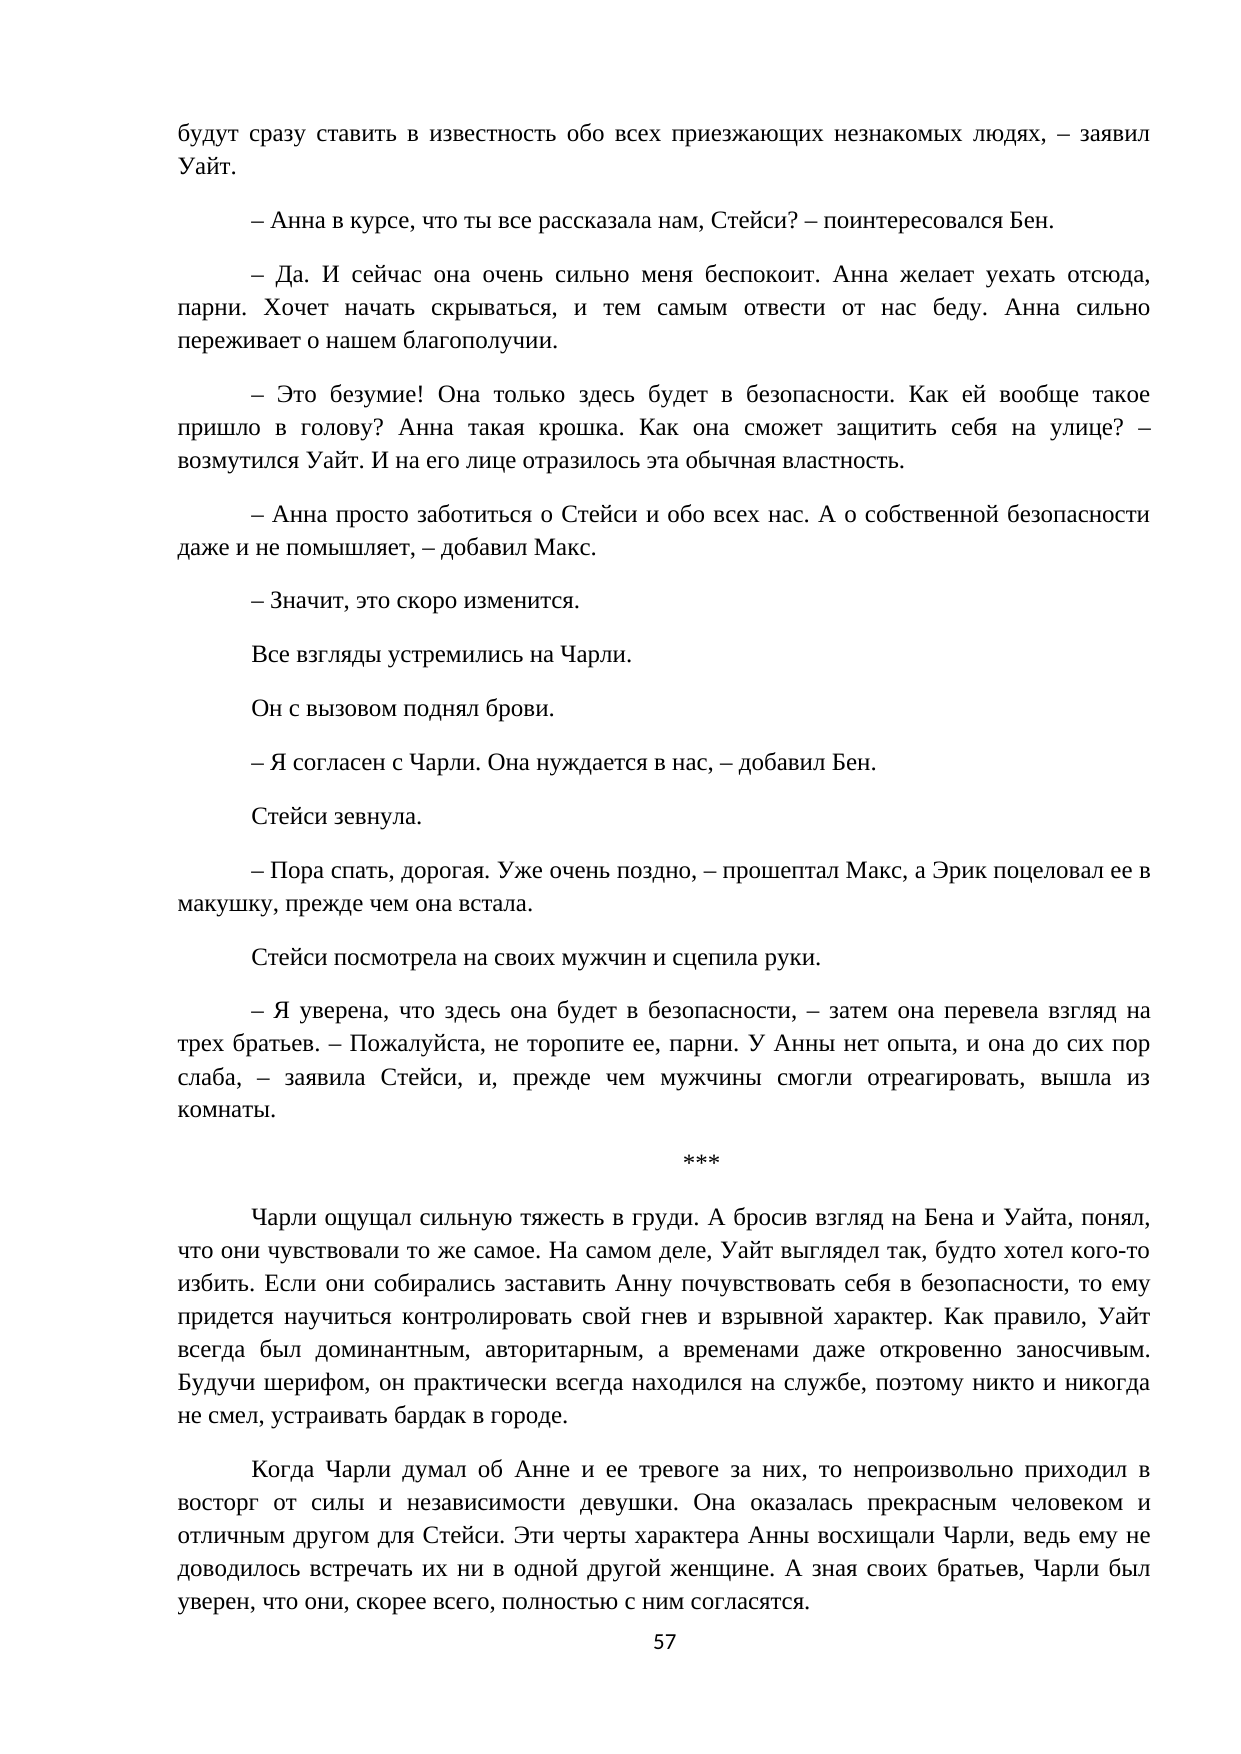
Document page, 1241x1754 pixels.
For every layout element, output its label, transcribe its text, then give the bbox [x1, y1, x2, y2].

text Чарли ощущал сильную тяжесть в груди. А бросив взгляд на Бена и Уайта, понял, что они чувствовали то же самое. На самом деле, Уайт выглядел так, будто хотел кого-то избить. Если они собирались заставить Анну почувствовать себя в безопасности, то ему придется научиться контролировать свой гнев и взрывной характер. Как правило, Уайт всегда был доминантным, авторитарным, а временами даже откровенно заносчивым. Будучи шерифом, он практически всегда находился на службе, поэтому никто и никогда не смел, устраивать бардак в городе. [177, 1202, 1152, 1429]
text – Пора спать, дорогая. Уже очень поздно, – прошептал Макс, а Эрик поцеловал ее в макушку, прежде чем она встала. [177, 855, 1152, 917]
text Стейси зевнула. [177, 801, 1152, 830]
text Все взгляды устремились на Чарли. [177, 639, 1152, 668]
text Когда Чарли думал об Анне и ее тревоге за них, то непроизвольно приходил в восторг от силы и независимости девушки. Она оказалась прекрасным человеком и отличным другом для Стейси. Эти черты характера Анны восхищали Чарли, ведь ему не доводилось встречать их ни в одной другой женщине. А зная своих братьев, Чарли был уверен, что они, скорее всего, полностью с ним согласятся. [177, 1454, 1152, 1615]
text Стейси посмотрела на своих мужчин и сцепила руки. [177, 942, 1152, 970]
text Он с вызовом поднял брови. [177, 693, 1152, 722]
text – Анна в курсе, что ты все рассказала нам, Стейси? – поинтересовался Бен. [177, 205, 1152, 234]
text *** [177, 1148, 1152, 1177]
text – Я уверена, что здесь она будет в безопасности, – затем она перевела взгляд на трех братьев. – Пожалуйста, не торопите ее, парни. У Анны нет опыта, и она до сих пор слаба, – заявила Стейси, и, прежде чем мужчины смогли отреагировать, вышла из комнаты. [177, 996, 1152, 1123]
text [177, 118, 1152, 180]
text – Значит, это скоро изменится. [177, 586, 1152, 614]
text – Это безумие! Она только здесь будет в безопасности. Как ей вообще такое пришло в голову? Анна такая крошка. Как она сможет защитить себя на улице? – возмутился Уайт. И на его лице отразилось эта обычная властность. [177, 379, 1152, 473]
text – Да. И сейчас она очень сильно меня беспокоит. Анна желает уехать отсюда, парни. Хочет начать скрываться, и тем самым отвести от нас беду. Анна сильно переживает о нашем благополучии. [177, 259, 1152, 354]
text – Анна просто заботиться о Стейси и обо всех нас. А о собственной безопасности даже и не помышляет, – добавил Макс. [177, 499, 1152, 560]
text – Я согласен с Чарли. Она нуждается в нас, – добавил Бен. [177, 747, 1152, 776]
